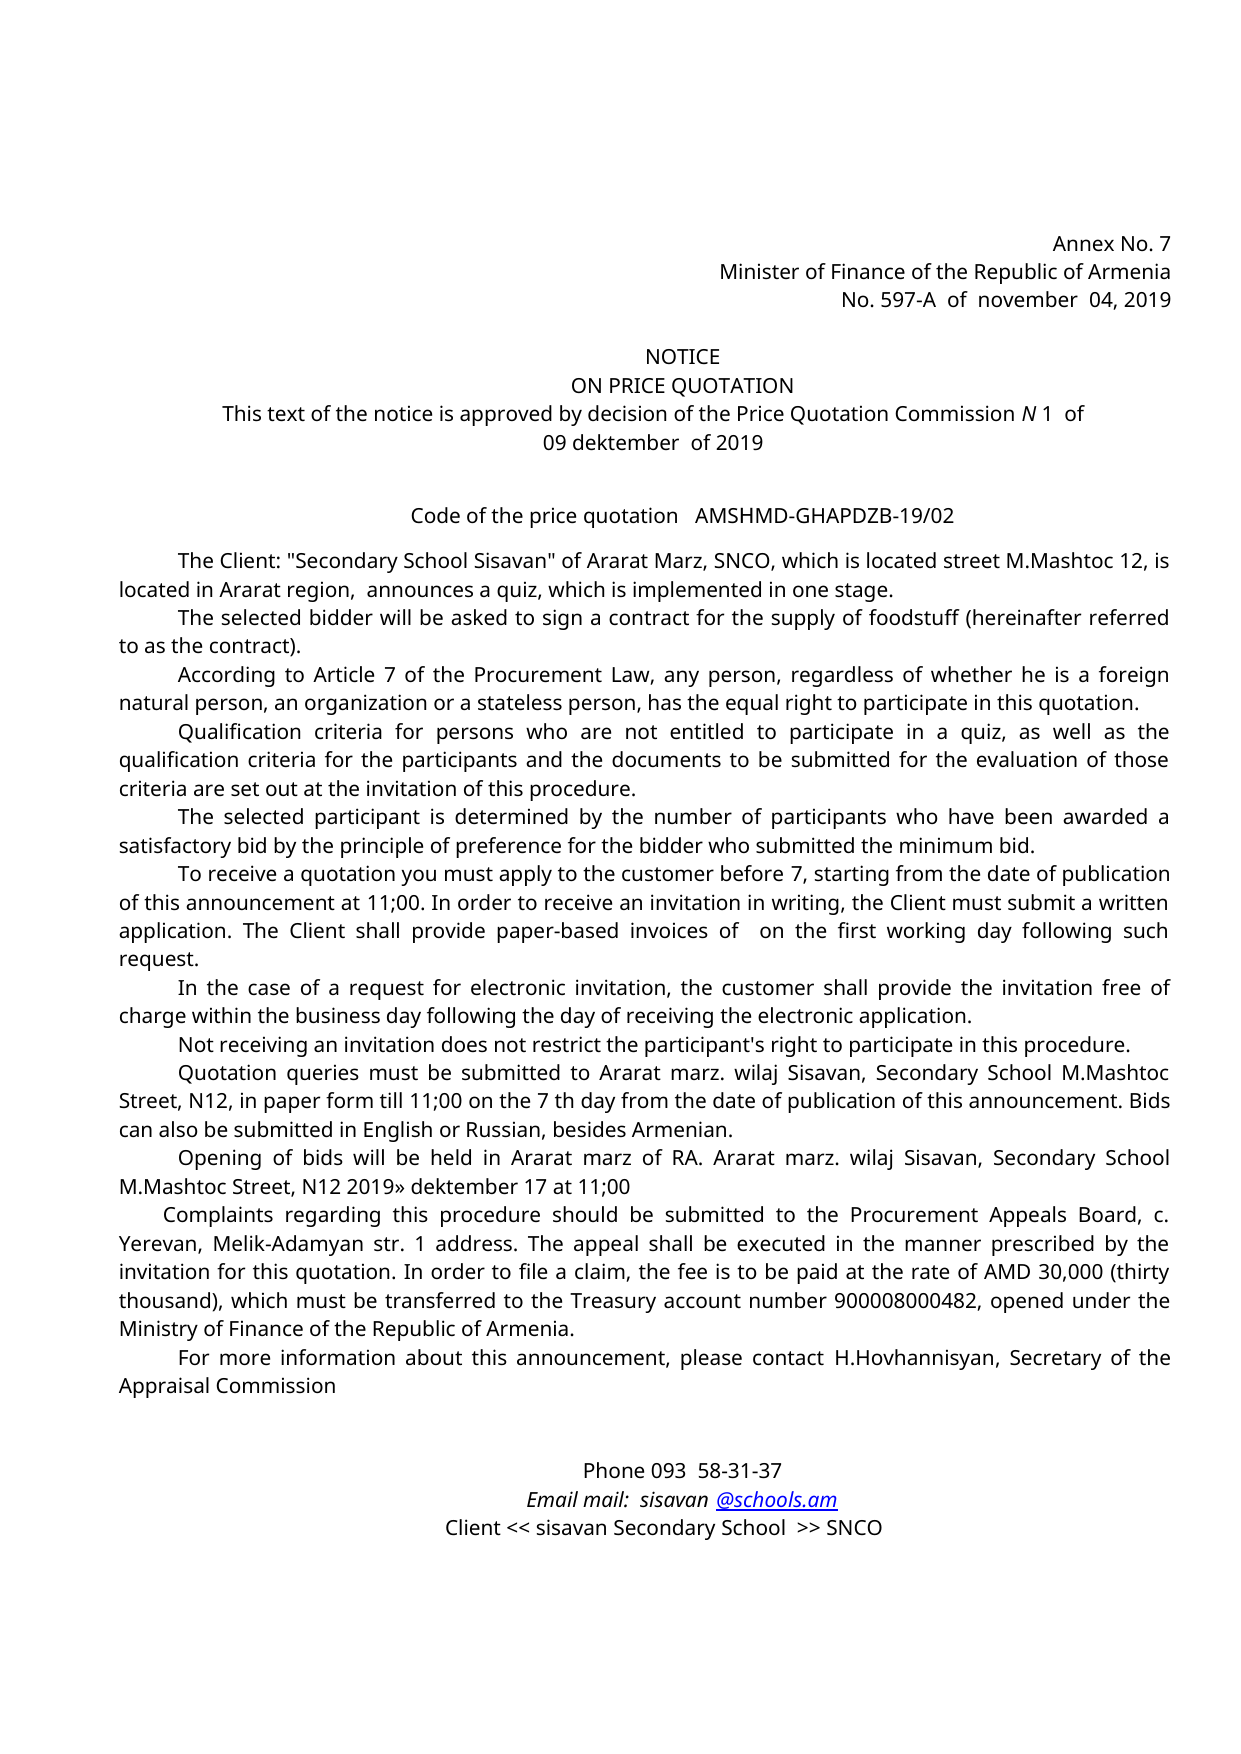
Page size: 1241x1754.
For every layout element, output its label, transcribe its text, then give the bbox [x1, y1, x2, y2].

text NOTICE [118, 342, 1171, 371]
text 09 dektember of 2019 [216, 428, 1090, 456]
text This text of the notice is approved by decision of the Price Quotation Commission N 1 of [216, 399, 1090, 428]
text Email mail: sisavan @schools.am [118, 1485, 1171, 1513]
text Quotation queries must be submitted to Ararat marz. wilaj Sisavan, Secondary School M.Mashtoc Street, N12, in paper form till 11;00 on the 7 th day from the date of publication of this announcement. Bids can also be submitted in English or Russian, besides Armenian. [118, 1058, 1171, 1143]
text Opening of bids will be held in Ararat marz of RA. Ararat marz. wilaj Sisavan, Secondary School M.Mashtoc Street, N12 2019» dektember 17 at 11;00 [118, 1143, 1171, 1200]
text Code of the price quotation AMSHMD-GHAPDZB-19/02 [118, 501, 1171, 530]
text Phone 093 58-31-37 [118, 1457, 1171, 1485]
text Not receiving an invitation does not restrict the participant's right to participate in this procedure. [118, 1030, 1171, 1058]
text According to Article 7 of the Procurement Law, any person, regardless of whether he is a foreign natural person, an organization or a stateless person, has the equal right to participate in this quotation. [118, 660, 1171, 717]
text To receive a quotation you must apply to the customer before 7, starting from the date of publication of this announcement at 11;00. In order to receive an invitation in writing, the Client must submit a written application. The Client shall provide paper-based invoices of on the first working day following such request. [118, 859, 1171, 973]
text In the case of a request for electronic invitation, the customer shall provide the invitation free of charge within the business day following the day of receiving the electronic application. [118, 973, 1171, 1030]
text The selected participant is determined by the number of participants who have been awarded a satisfactory bid by the principle of preference for the bidder who submitted the minimum bid. [118, 802, 1171, 859]
text Complaints regarding this procedure should be submitted to the Procurement Appeals Board, c. , Melik-Adamyan str. 1 address. The appeal shall be executed in the manner prescribed by the invitation for this quotation. In order to file a claim, the fee is to be paid at the rate of AMD 30,000 (thirty thousand), which must be transferred to the Treasury account number 900008000482, opened under the Ministry of Finance of the . [118, 1200, 1171, 1343]
text No. 597-A of november 04, 2019 [265, 286, 1171, 314]
text Annex No. 7 [265, 229, 1171, 257]
text ON PRICE QUOTATION [118, 371, 1171, 399]
text Client << sisavan Secondary School >> SNCO [118, 1513, 1171, 1542]
text Qualification criteria for persons who are not entitled to participate in a quiz, as well as the qualification criteria for the participants and the documents to be submitted for the evaluation of those criteria are set out at the invitation of this procedure. [118, 717, 1171, 802]
text For more information about this announcement, please contact H.Hovhannisyan, Secretary of the Appraisal Commission [118, 1343, 1171, 1399]
text Minister of Finance of the Republic of Armenia [265, 257, 1171, 286]
text The Client: "Secondary School Sisavan" of Ararat Marz, SNCO, which is located street M.Mashtoc 12, is located in Ararat region, announces a quiz, which is implemented in one stage. [118, 546, 1171, 603]
text The selected bidder will be asked to sign a contract for the supply of foodstuff (hereinafter referred to as the contract). [118, 603, 1171, 660]
